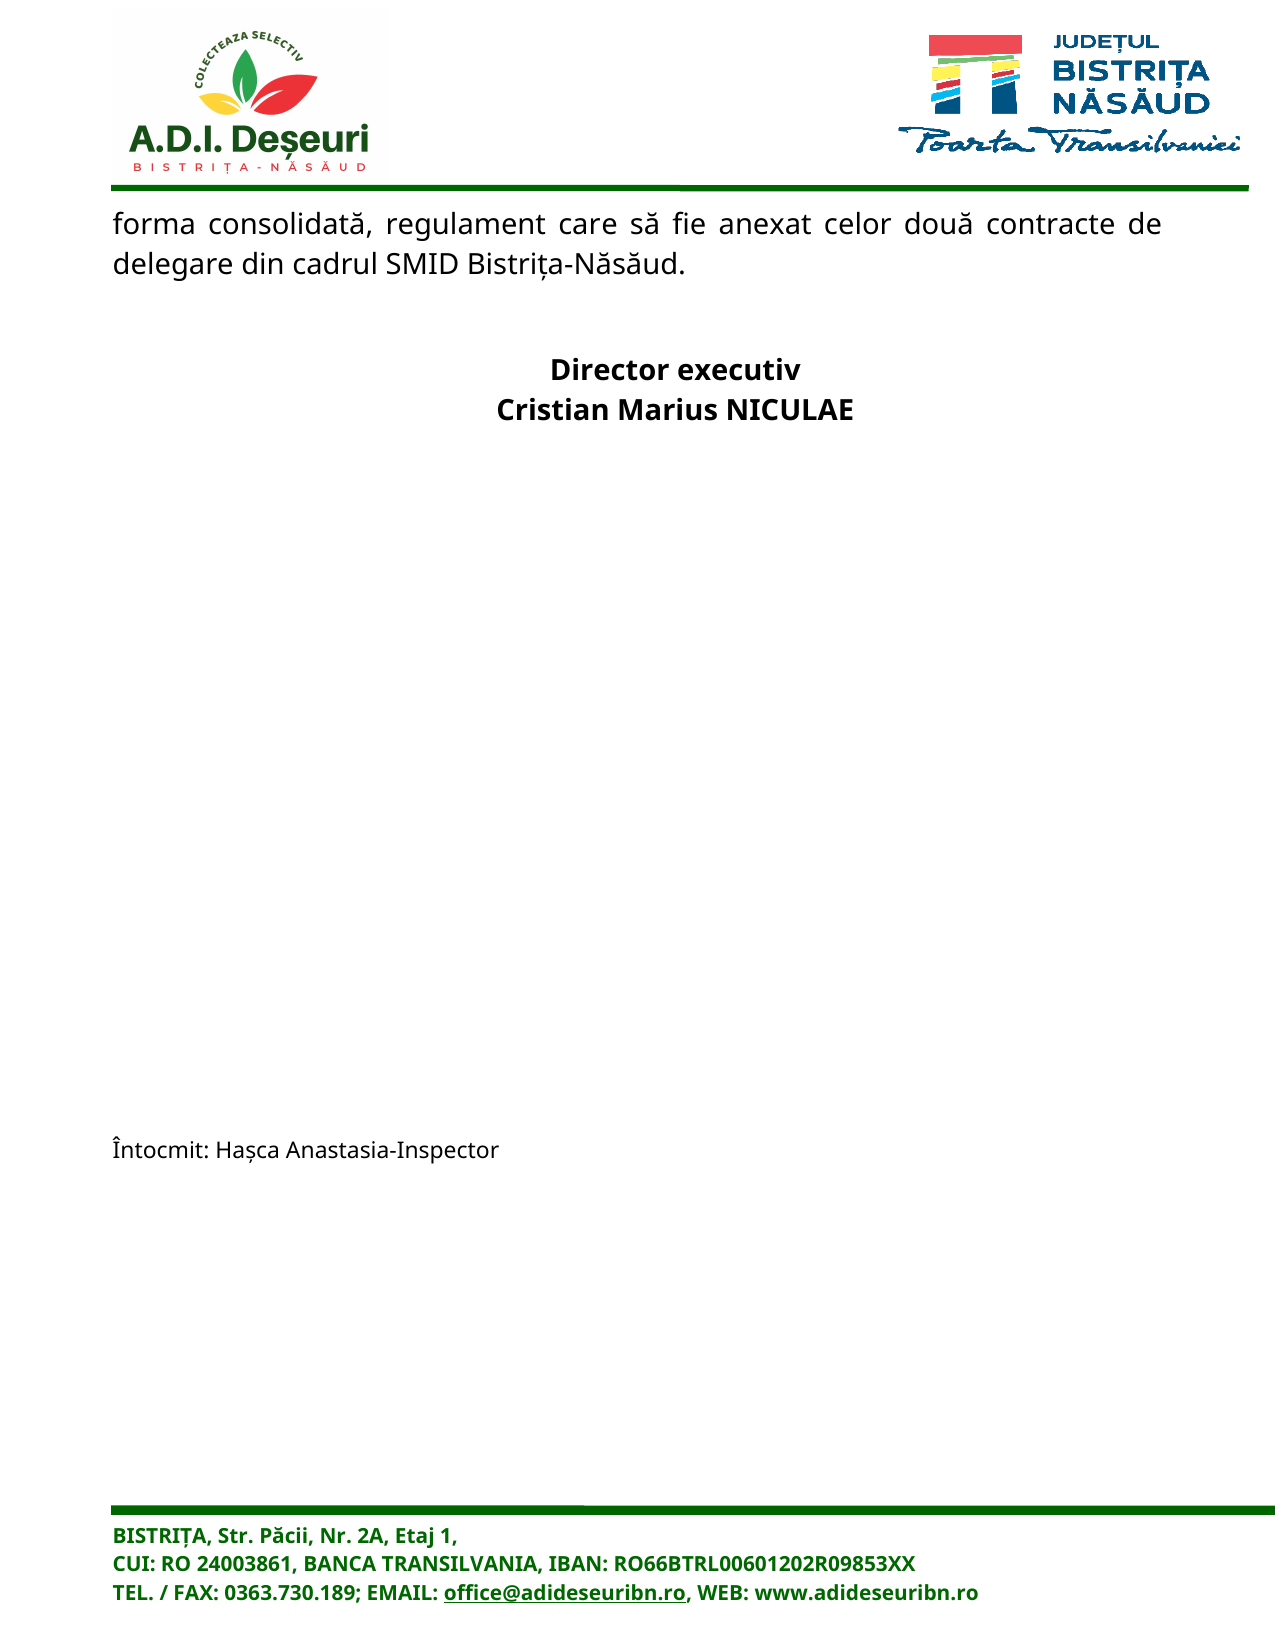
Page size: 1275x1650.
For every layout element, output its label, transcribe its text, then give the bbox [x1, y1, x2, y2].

picture [881, 16, 1257, 172]
text Director executiv [112, 349, 1162, 389]
text Întocmit: Hașca Anastasia-Inspector [112, 1134, 1162, 1165]
picture [112, 9, 390, 184]
text Cristian Marius NICULAE [112, 389, 1162, 429]
